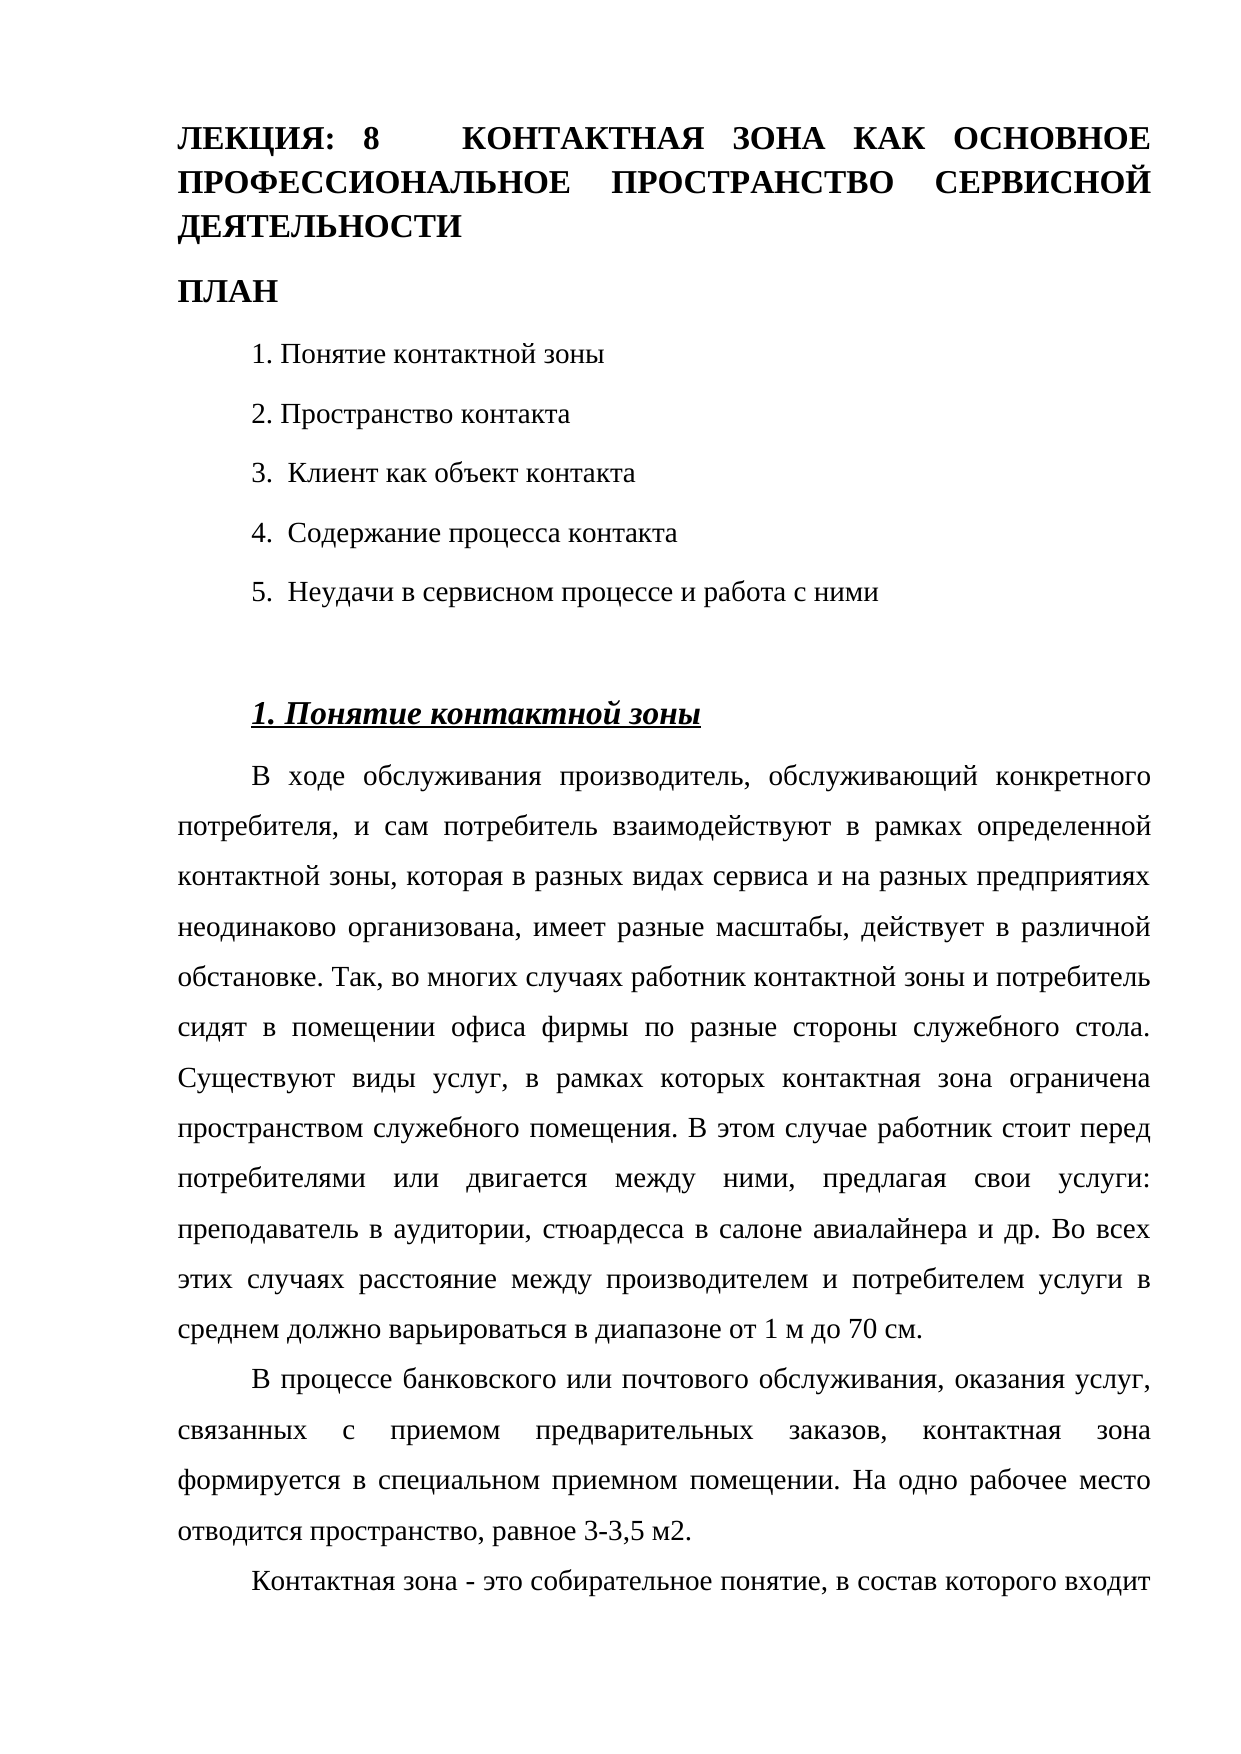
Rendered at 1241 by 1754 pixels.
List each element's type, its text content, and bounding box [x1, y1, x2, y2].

text В ходе обслуживания производитель, обслуживающий конкретного потребителя, и сам потребитель взаимодействуют в рамках определенной контактной зоны, которая в разных видах сервиса и на разных предприятиях неодинаково организована, имеет разные масштабы, действует в различной обстановке. Так, во многих случаях работник контактной зоны и потребитель сидят в помещении офиса фирмы по разные стороны служебного стола. Существуют виды услуг, в рамках которых контактная зона ограничена пространством служебного помещения. В этом случае работник стоит перед потребителями или двигается между ними, предлагая свои услуги: преподаватель в аудитории, стюардесса в салоне авиалайнера и др. Во всех этих случаях расстояние между производителем и потребителем услуги в среднем должно варьироваться в диапазоне от 1 м до 70 см. [177, 758, 1152, 1345]
text ПЛАН [177, 271, 1152, 309]
text 1. Понятие контактной зоны [177, 693, 1152, 731]
text 4. Содержание процесса контакта [177, 515, 1152, 548]
text 5. Неудачи в сервисном процессе и работа с ними [177, 574, 1152, 608]
text 3. Клиент как объект контакта [177, 456, 1152, 489]
text 1. Понятие контактной зоны [177, 336, 1152, 369]
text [177, 1563, 1152, 1596]
text ЛЕКЦИЯ: 8 КОНТАКТНАЯ ЗОНА КАК ОСНОВНОЕ ПРОФЕССИОНАЛЬНОЕ ПРОСТРАНСТВО СЕРВИСНОЙ ДЕЯТЕЛЬНОСТИ [177, 118, 1152, 244]
text 2. Пространство контакта [177, 396, 1152, 430]
text В процессе банковского или почтового обслуживания, оказания услуг, связанных с приемом предварительных заказов, контактная зона формируется в специальном приемном помещении. На одно рабочее место отводится пространство, равное 3-3,5 м2. [177, 1362, 1152, 1546]
